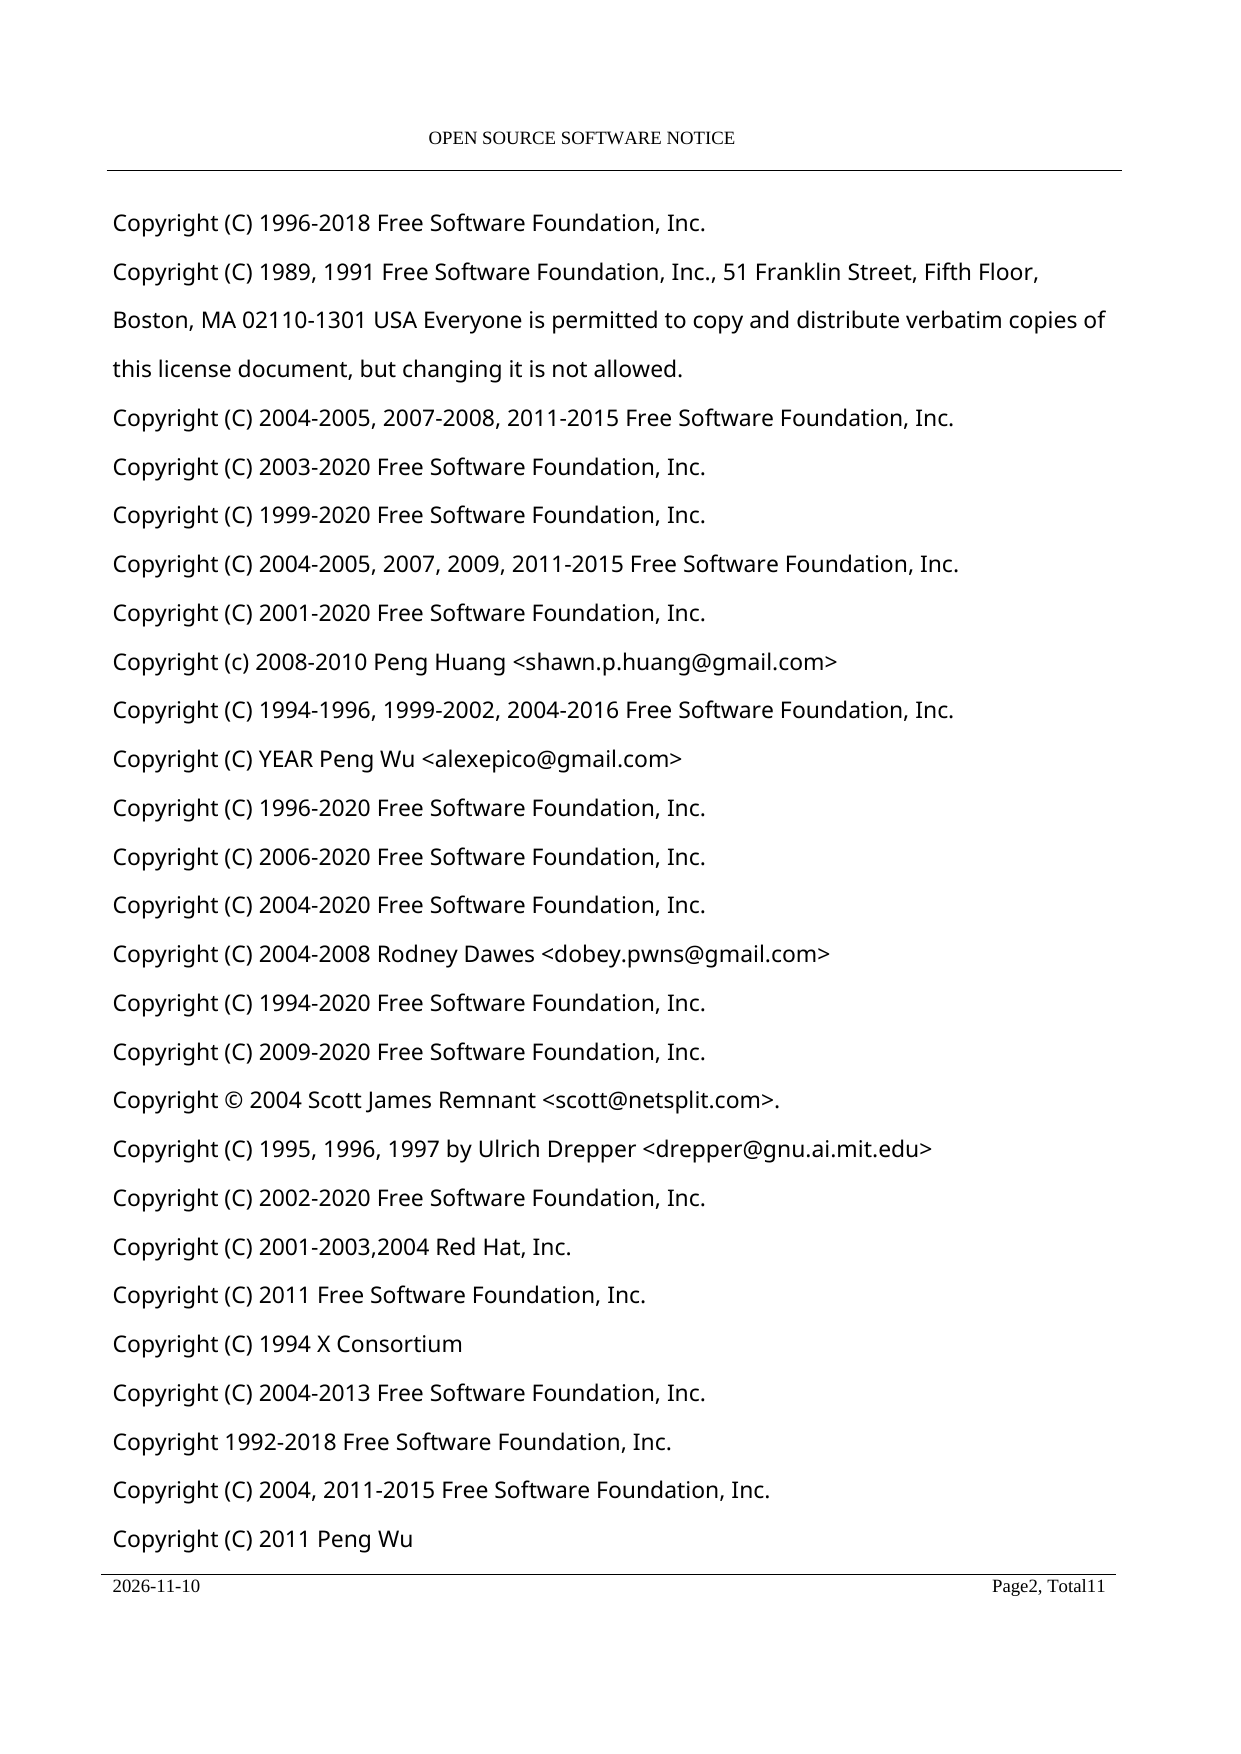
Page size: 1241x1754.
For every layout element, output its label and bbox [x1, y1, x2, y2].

text [112, 206, 1128, 1555]
